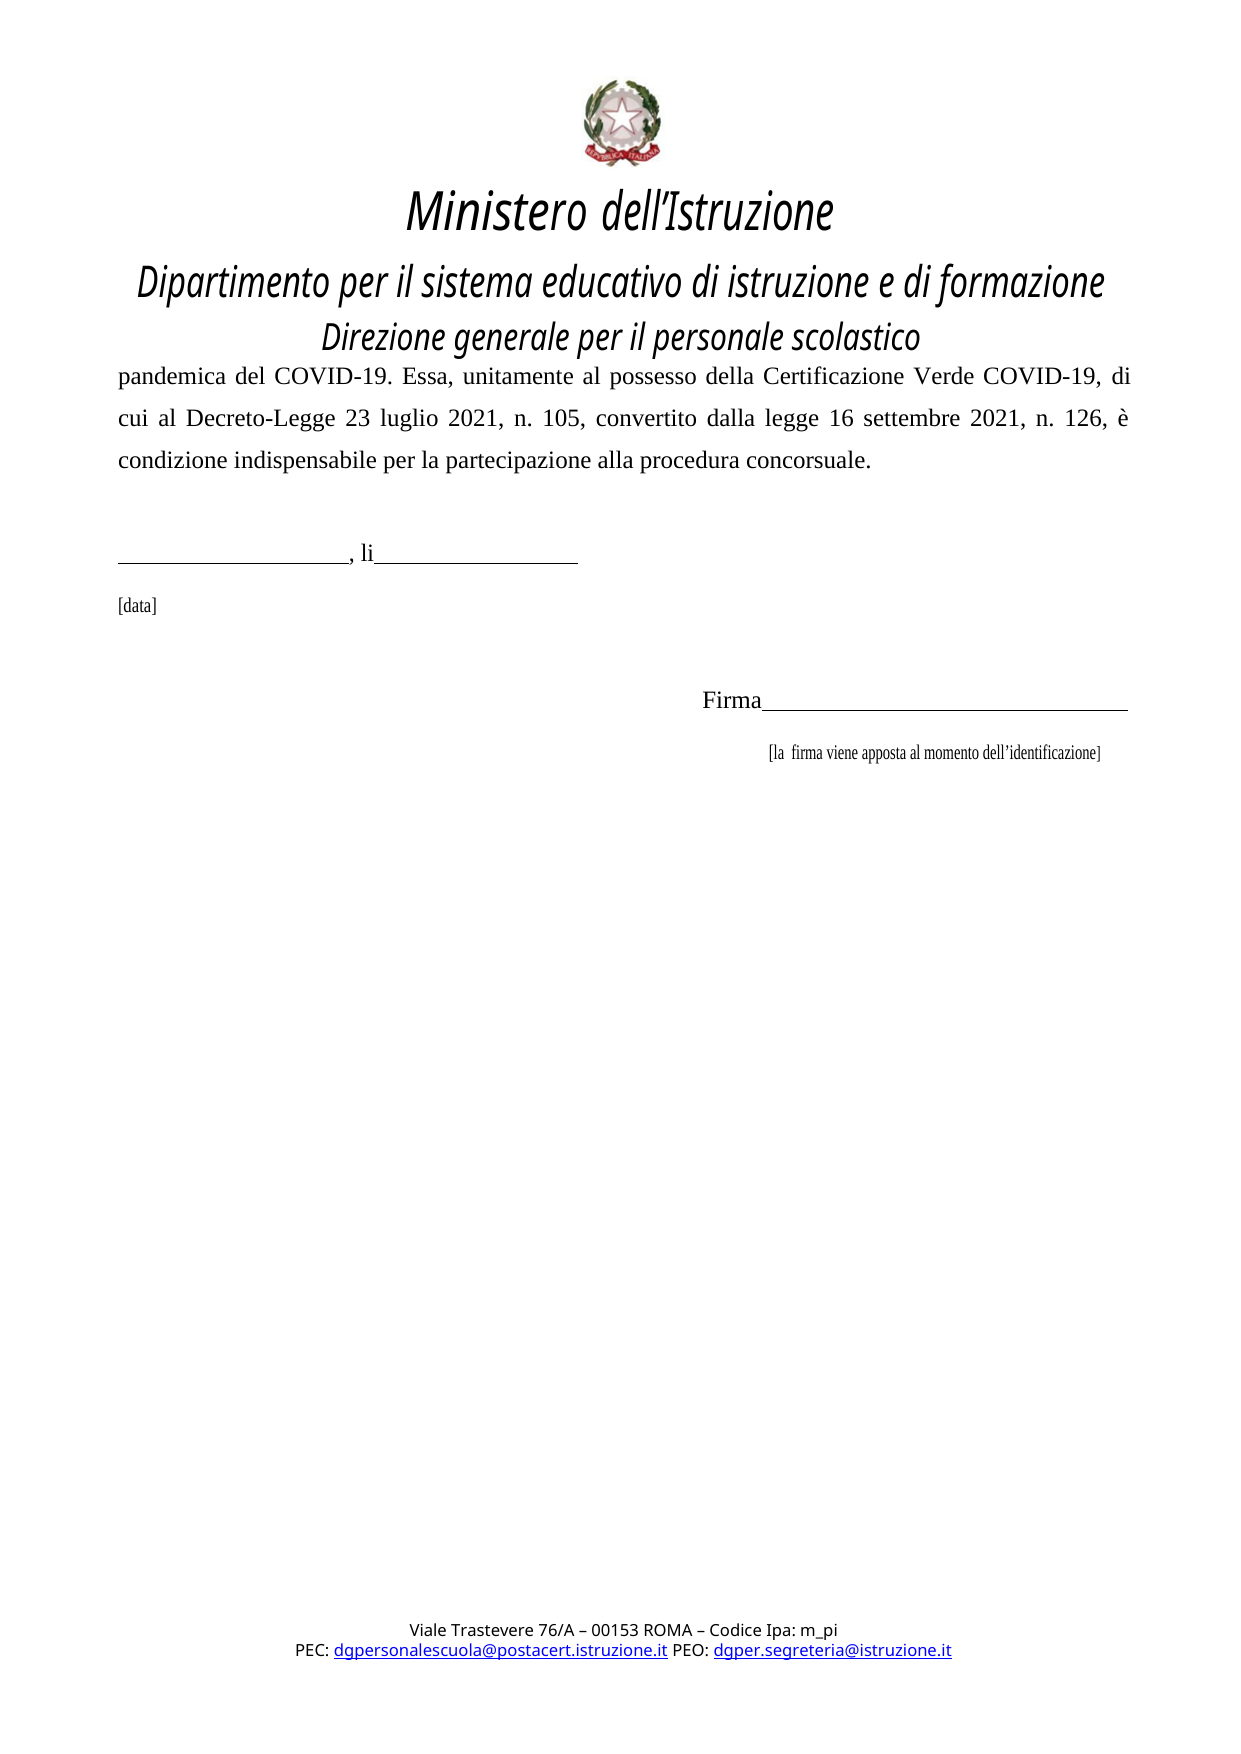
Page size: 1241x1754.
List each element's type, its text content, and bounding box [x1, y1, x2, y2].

text [data] [118, 593, 1140, 617]
text Firma [702, 685, 1140, 713]
picture [581, 76, 666, 170]
text [la firma viene apposta al momento dell’identificazione] [729, 740, 1140, 764]
text , li [118, 538, 1140, 567]
